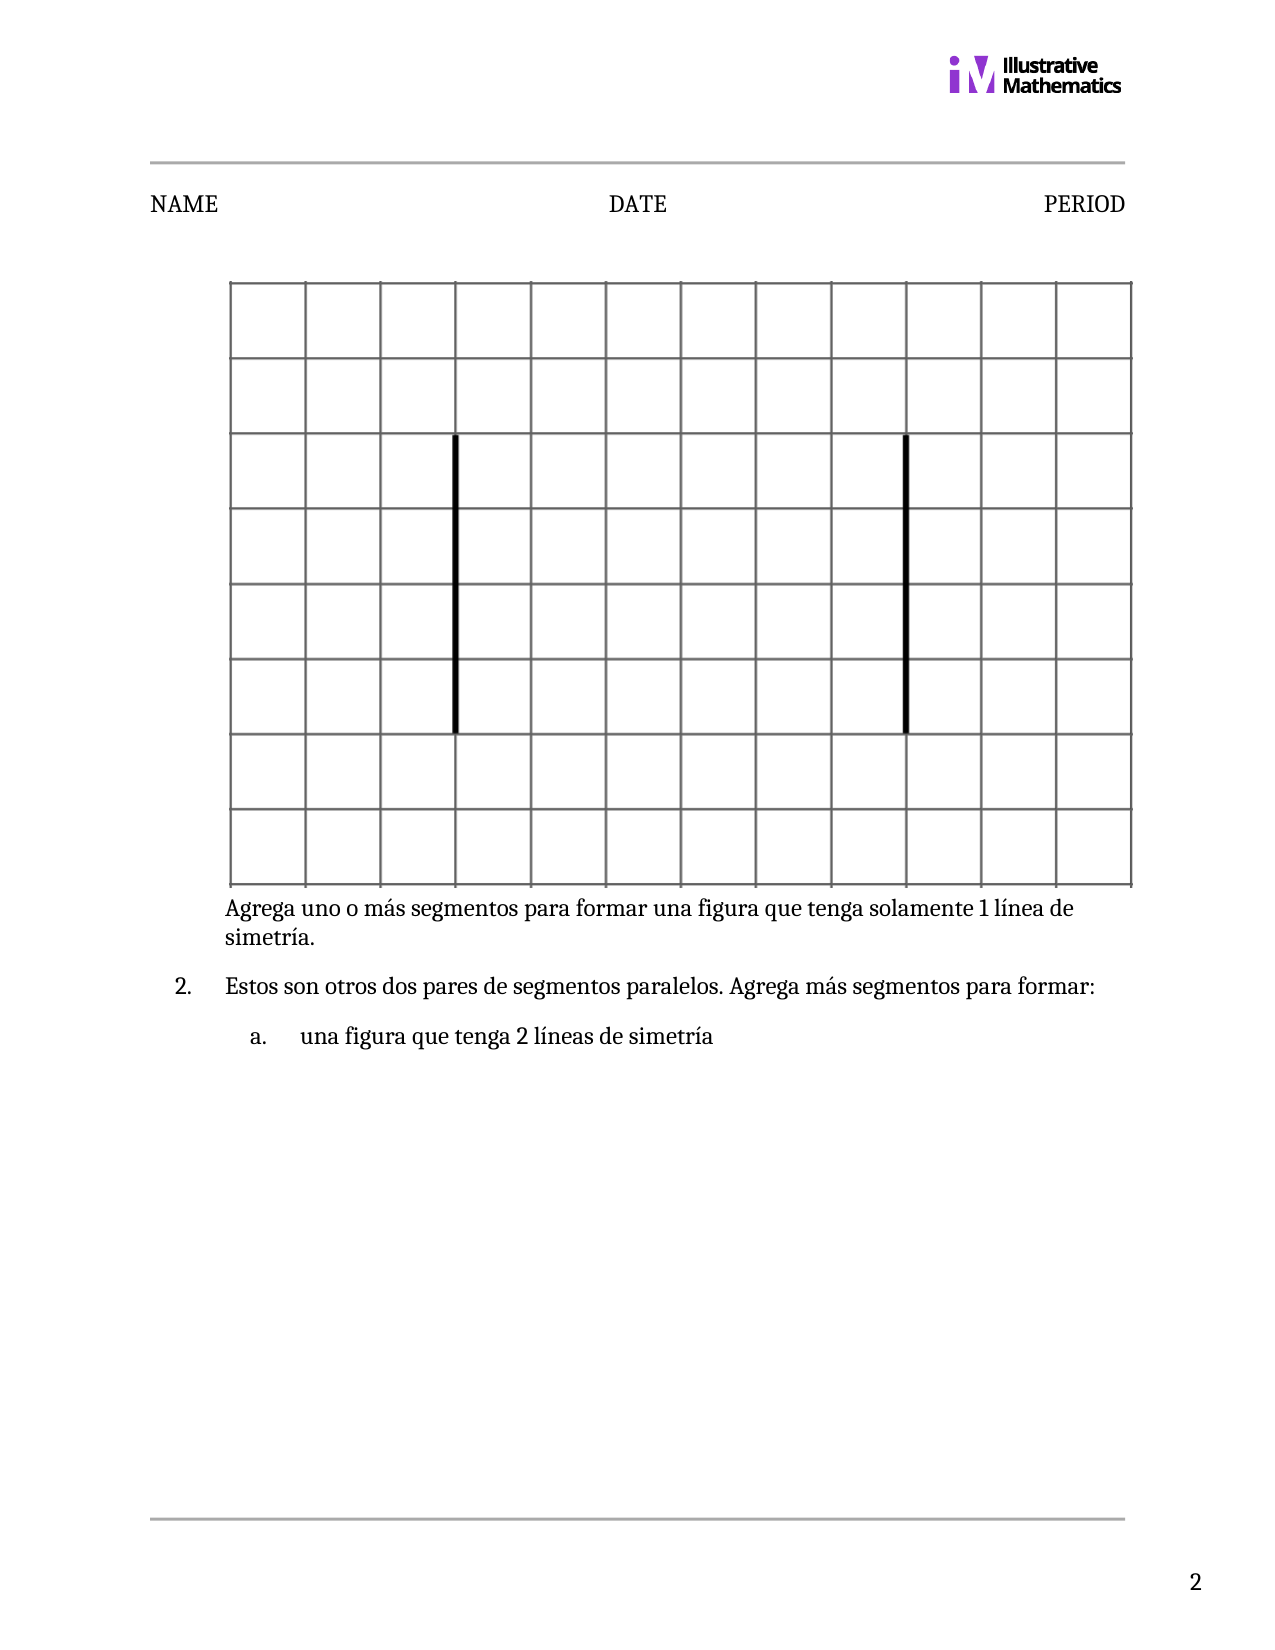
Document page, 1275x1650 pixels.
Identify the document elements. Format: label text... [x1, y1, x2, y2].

picture [193, 276, 1169, 891]
list una figura que tenga 2 líneas de simetría [250, 1022, 1125, 1051]
list Agrega uno o más segmentos para formar una figura que tenga solamente 1 línea de simetría. [175, 894, 1125, 951]
picture [949, 55, 1121, 93]
list Estos son otros dos pares de segmentos paralelos. Agrega más segmentos para formar: [175, 972, 1125, 1001]
